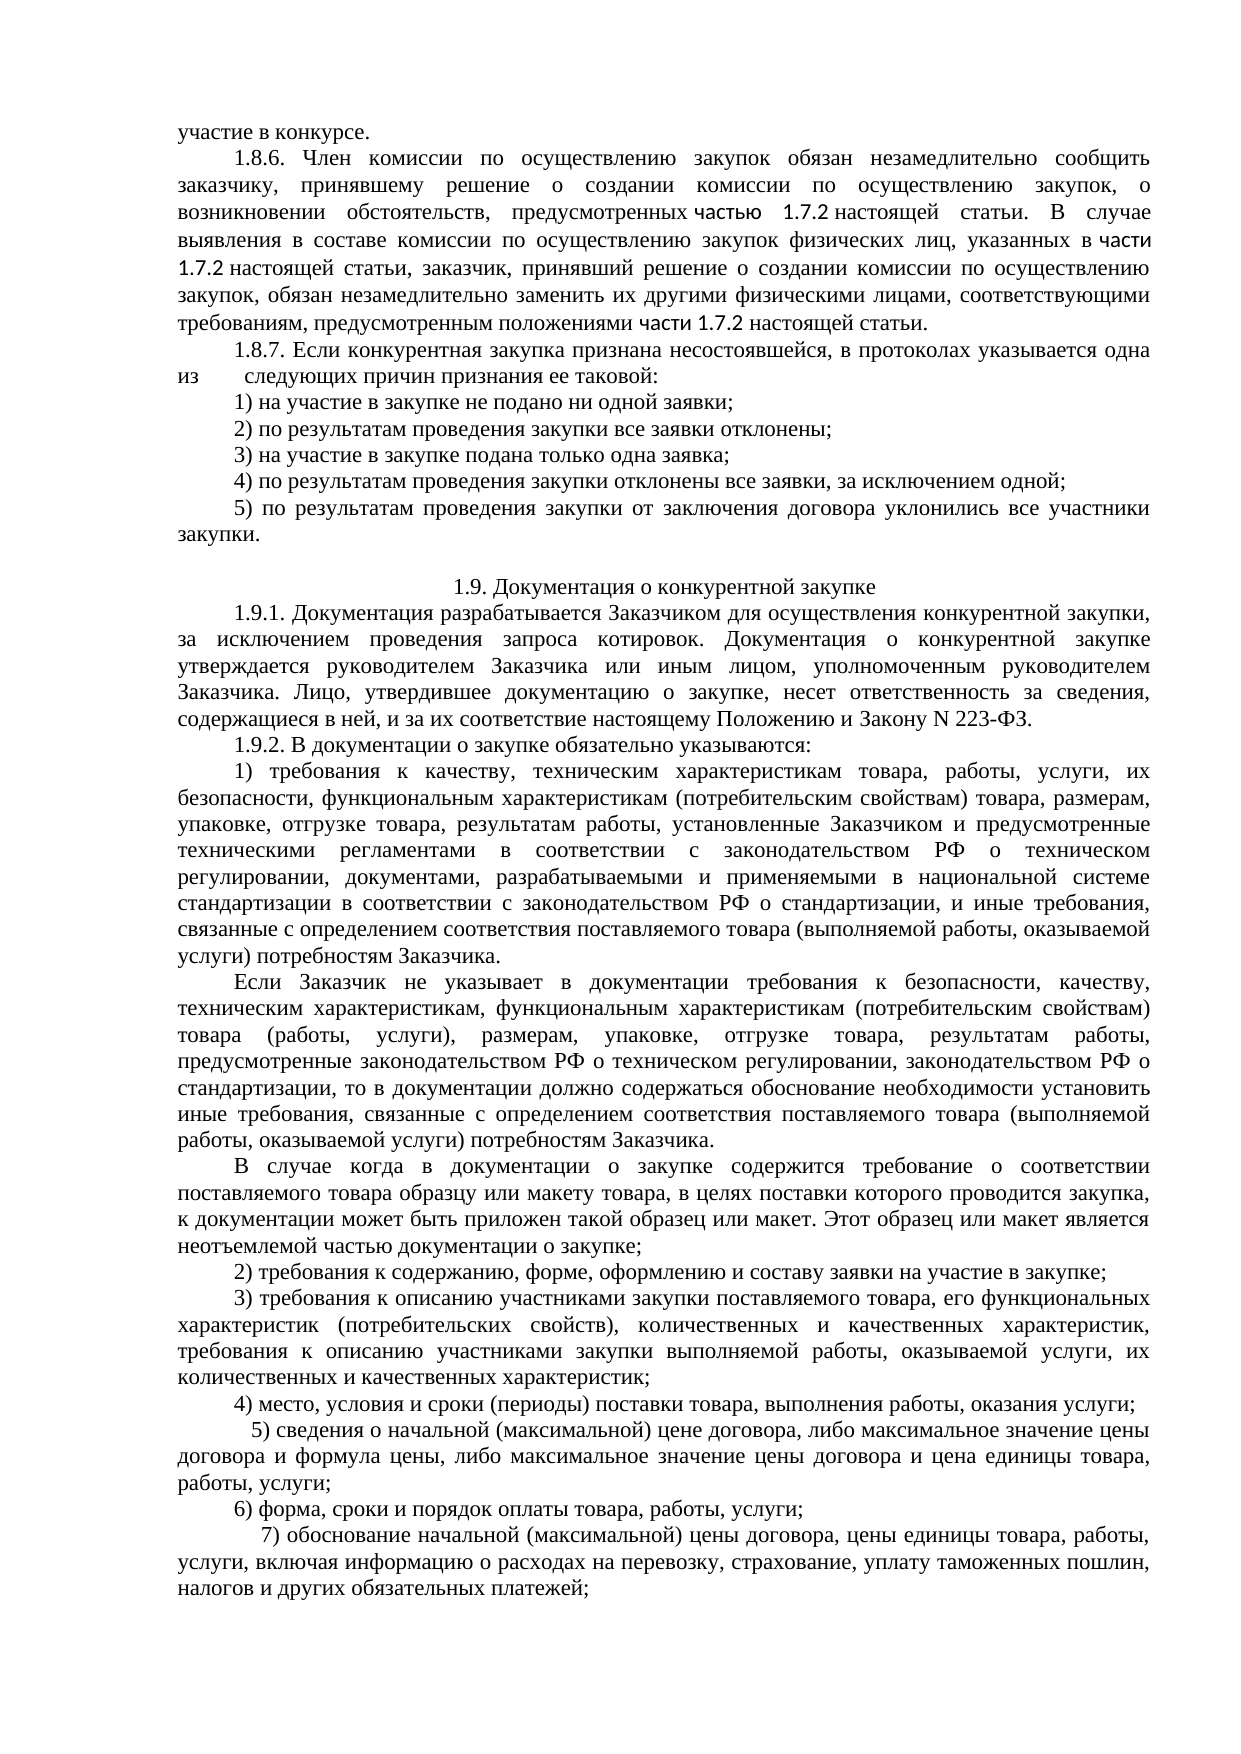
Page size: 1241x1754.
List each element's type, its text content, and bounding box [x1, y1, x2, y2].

text 3) требования к описанию участниками закупки поставляемого товара, его функциональных характеристик (потребительских свойств), количественных и качественных характеристик, требования к описанию участниками закупки выполняемой работы, оказываемой услуги, их количественных и качественных характеристик; [177, 1284, 1152, 1390]
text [177, 118, 1152, 144]
text 4) по результатам проведения закупки отклонены все заявки, за исключением одной; [177, 467, 1152, 494]
text 2) требования к содержанию, форме, оформлению и составу заявки на участие в закупке; [177, 1258, 1152, 1284]
text 1) требования к качеству, техническим характеристикам товара, работы, услуги, их безопасности, функциональным характеристикам (потребительским свойствам) товара, размерам, упаковке, отгрузке товара, результатам работы, установленные Заказчиком и предусмотренные техническими регламентами в соответствии с законодательством РФ о техническом регулировании, документами, разрабатываемыми и применяемыми в национальной системе стандартизации в соответствии с законодательством РФ о стандартизации, и иные требования, связанные с определением соответствия поставляемого товара (выполняемой работы, оказываемой услуги) потребностям Заказчика. [177, 757, 1152, 968]
text 1) на участие в закупке не подано ни одной заявки; [177, 388, 1152, 415]
text 1.8.7. Если конкурентная закупка признана несостоявшейся, в протоколах указывается одна из следующих причин признания ее таковой: [177, 336, 1152, 388]
text 3) на участие в закупке подана только одна заявка; [177, 441, 1152, 467]
text 7) обоснование начальной (максимальной) цены договора, цены единицы товара, работы, услуги, включая информацию о расходах на перевозку, страхование, уплату таможенных пошлин, налогов и других обязательных платежей; [177, 1522, 1152, 1601]
text Если Заказчик не указывает в документации требования к безопасности, качеству, техническим характеристикам, функциональным характеристикам (потребительским свойствам) товара (работы, услуги), размерам, упаковке, отгрузке товара, результатам работы, предусмотренные законодательством РФ о техническом регулировании, законодательством РФ о стандартизации, то в документации должно содержаться обоснование необходимости установить иные требования, связанные с определением соответствия поставляемого товара (выполняемой работы, оказываемой услуги) потребностям Заказчика. [177, 968, 1152, 1153]
text 1.9. Документация о конкурентной закупке [177, 573, 1152, 599]
text 1.9.2. В документации о закупке обязательно указываются: [177, 731, 1152, 757]
text 4) место, условия и сроки (периоды) поставки товара, выполнения работы, оказания услуги; [177, 1390, 1152, 1416]
text В случае когда в документации о закупке содержится требование о соответствии поставляемого товара образцу или макету товара, в целях поставки которого проводится закупка, к документации может быть приложен такой образец или макет. Этот образец или макет является неотъемлемой частью документации о закупке; [177, 1153, 1152, 1258]
text 1.9.1. Документация разрабатывается Заказчиком для осуществления конкурентной закупки, за исключением проведения запроса котировок. Документация о конкурентной закупке утверждается руководителем Заказчика или иным лицом, уполномоченным руководителем Заказчика. Лицо, утвердившее документацию о закупке, несет ответственность за сведения, содержащиеся в ней, и за их соответствие настоящему Положению и Закону N 223-ФЗ. [177, 599, 1152, 731]
text 1.8.6. Член комиссии по осуществлению закупок обязан незамедлительно сообщить заказчику, принявшему решение о создании комиссии по осуществлению закупок, о возникновении обстоятельств, предусмотренных частью 1.7.2 настоящей статьи. В случае выявления в составе комиссии по осуществлению закупок физических лиц, указанных в части 1.7.2 настоящей статьи, заказчик, принявший решение о создании комиссии по осуществлению закупок, обязан незамедлительно заменить их другими физическими лицами, соответствующими требованиям, предусмотренным положениями части 1.7.2 настоящей статьи. [177, 144, 1152, 336]
text 5) по результатам проведения закупки от заключения договора уклонились все участники закупки. [177, 494, 1152, 546]
text 2) по результатам проведения закупки все заявки отклонены; [177, 415, 1152, 441]
text 5) сведения о начальной (максимальной) цене договора, либо максимальное значение цены договора и формула цены, либо максимальное значение цены договора и цена единицы товара, работы, услуги; [177, 1416, 1152, 1495]
text 6) форма, сроки и порядок оплаты товара, работы, услуги; [177, 1495, 1152, 1522]
